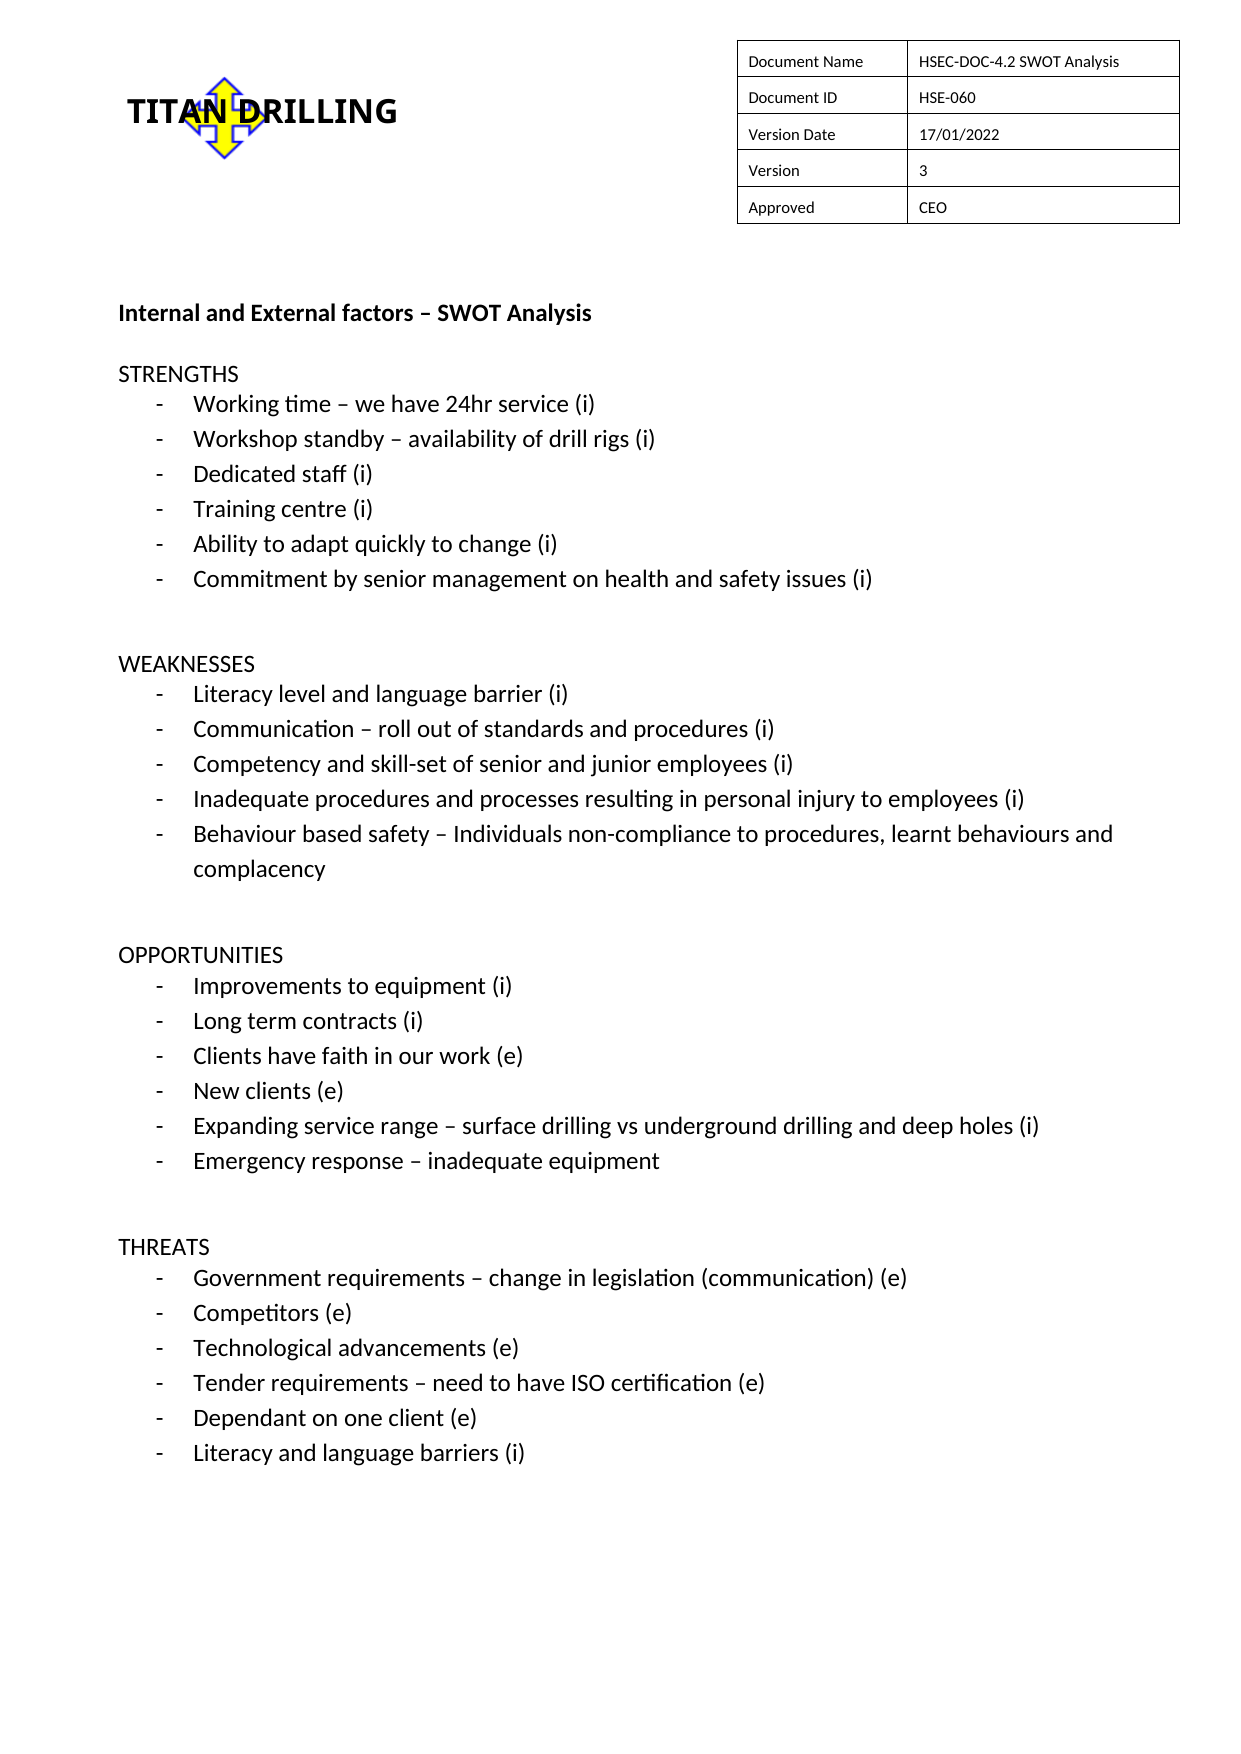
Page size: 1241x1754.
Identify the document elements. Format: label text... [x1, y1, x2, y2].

list Behaviour based safety – Individuals non-compliance to procedures, learnt behaviours and complacency [156, 818, 1152, 884]
list Competitors (e) [156, 1297, 1152, 1328]
list Dedicated staff (i) [156, 458, 1152, 489]
list Ability to adapt quickly to change (i) [156, 528, 1152, 559]
list Emergency response – inadequate equipment [156, 1145, 1152, 1176]
list Inadequate procedures and processes resulting in personal injury to employees (i) [156, 783, 1152, 814]
text Internal and External factors – SWOT Analysis [118, 297, 1152, 327]
list Expanding service range – surface drilling vs underground drilling and deep holes (i) [156, 1110, 1152, 1141]
list Tender requirements – need to have ISO certification (e) [156, 1367, 1152, 1398]
list Clients have faith in our work (e) [156, 1040, 1152, 1071]
list Literacy level and language barrier (i) [156, 678, 1152, 709]
list Improvements to equipment (i) [156, 970, 1152, 1001]
list Communication – roll out of standards and procedures (i) [156, 713, 1152, 744]
text OPPORTUNITIES [118, 940, 1152, 970]
list Government requirements – change in legislation (communication) (e) [156, 1262, 1152, 1293]
text WEAKNESSES [118, 648, 1152, 678]
list Dependant on one client (e) [156, 1402, 1152, 1433]
list Technological advancements (e) [156, 1332, 1152, 1363]
list Competency and skill-set of senior and junior employees (i) [156, 748, 1152, 779]
text STRENGTHS [118, 358, 1152, 388]
picture [187, 103, 192, 113]
list Commitment by senior management on health and safety issues (i) [156, 563, 1152, 594]
list Workshop standby – availability of drill rigs (i) [156, 423, 1152, 454]
list New clients (e) [156, 1075, 1152, 1106]
text THREATS [118, 1232, 1152, 1262]
list Long term contracts (i) [156, 1005, 1152, 1036]
list Literacy and language barriers (i) [156, 1437, 1152, 1468]
list Training centre (i) [156, 493, 1152, 524]
picture [179, 76, 270, 161]
list Working time – we have 24hr service (i) [156, 388, 1152, 419]
